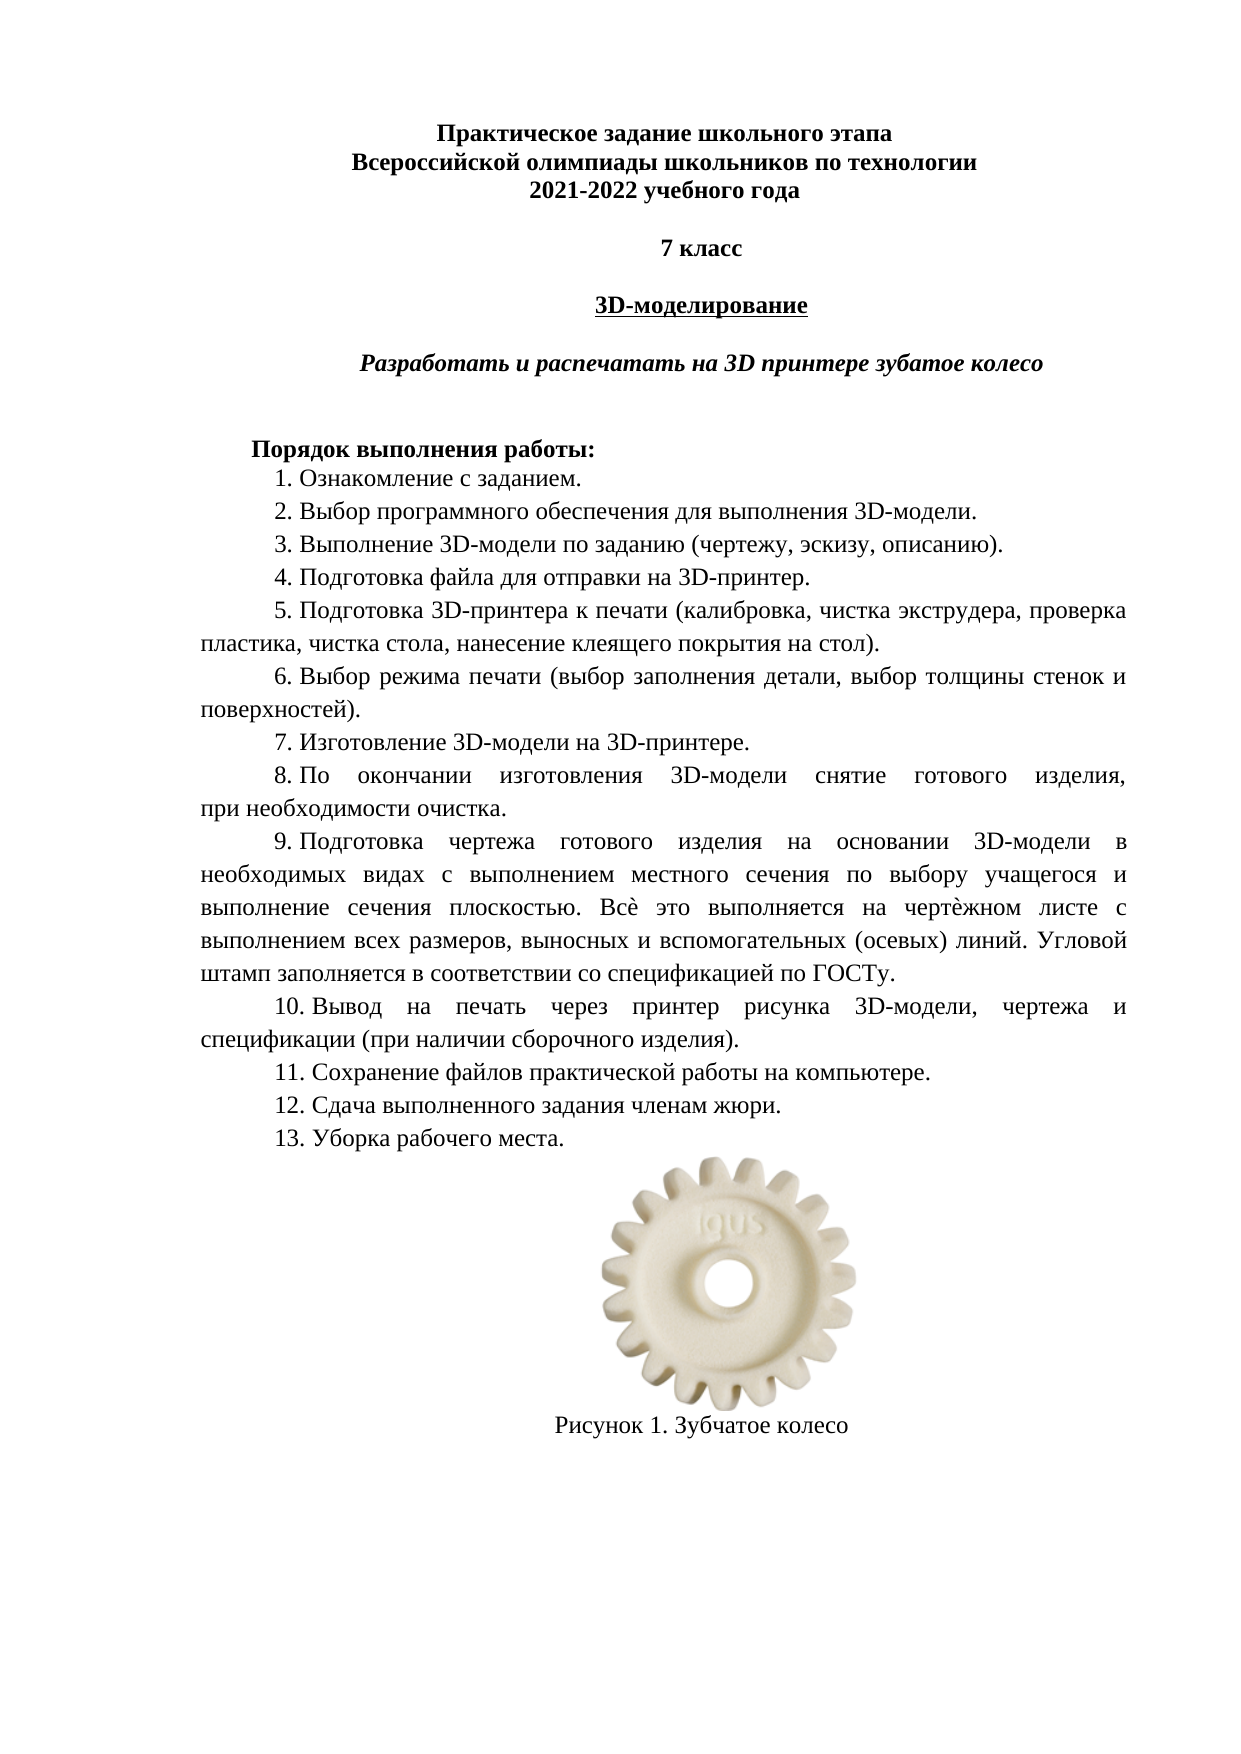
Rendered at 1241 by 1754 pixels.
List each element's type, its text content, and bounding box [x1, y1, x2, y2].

list Уборка рабочего места. [274, 1123, 1152, 1152]
list Вывод на печать через принтер рисунка 3D-модели, чертежа и спецификации (при наличии сборочного изделия). [200, 991, 1128, 1053]
list Выбор режима печати (выбор заполнения детали, выбор толщины стенок и поверхностей). [200, 661, 1128, 723]
list Подготовка файла для отправки на 3D-принтер. [274, 562, 1152, 591]
list Выбор программного обеспечения для выполнения 3D-модели. [274, 496, 1152, 525]
list Изготовление 3D-модели на 3D-принтере. [274, 727, 1152, 756]
list Сохранение файлов практической работы на компьютере. [274, 1057, 1152, 1086]
list Ознакомление с заданием. [274, 463, 1152, 492]
text Рисунок 1. Зубчатое колесо [177, 1411, 1152, 1439]
text 7 класс [177, 233, 1152, 262]
text Разработать и распечатать на 3D принтере зубатое колесо [177, 348, 1152, 377]
text Порядок выполнения работы: [177, 434, 1152, 463]
list Подготовка 3D-принтера к печати (калибровка, чистка экструдера, проверка пластика, чистка стола, нанесение клеящего покрытия на стол). [200, 595, 1127, 657]
list Подготовка чертежа готового изделия на основании 3D-модели в необходимых видах с выполнением местного сечения по выбору учащегося и выполнение сечения плоскостью. Всѐ это выполняется на чертѐжном листе с выполнением всех размеров, выносных и вспомогательных (осевых) линий. Угловой штамп заполняется в соответствии со спецификацией по ГОСТу. [200, 826, 1128, 987]
text 3D-моделирование [177, 291, 1152, 319]
list По окончании изготовления 3D-модели снятие готового изделия, при необходимости очистка. [200, 760, 1128, 822]
text Всероссийской олимпиады школьников по технологии [177, 147, 1152, 176]
list Выполнение 3D-модели по заданию (чертежу, эскизу, описанию). [274, 529, 1152, 558]
list Сдача выполненного задания членам жюри. [274, 1091, 1152, 1119]
text Практическое задание школьного этапа [177, 118, 1152, 147]
text 2021-2022 учебного года [177, 176, 1152, 204]
picture [499, 1156, 959, 1411]
